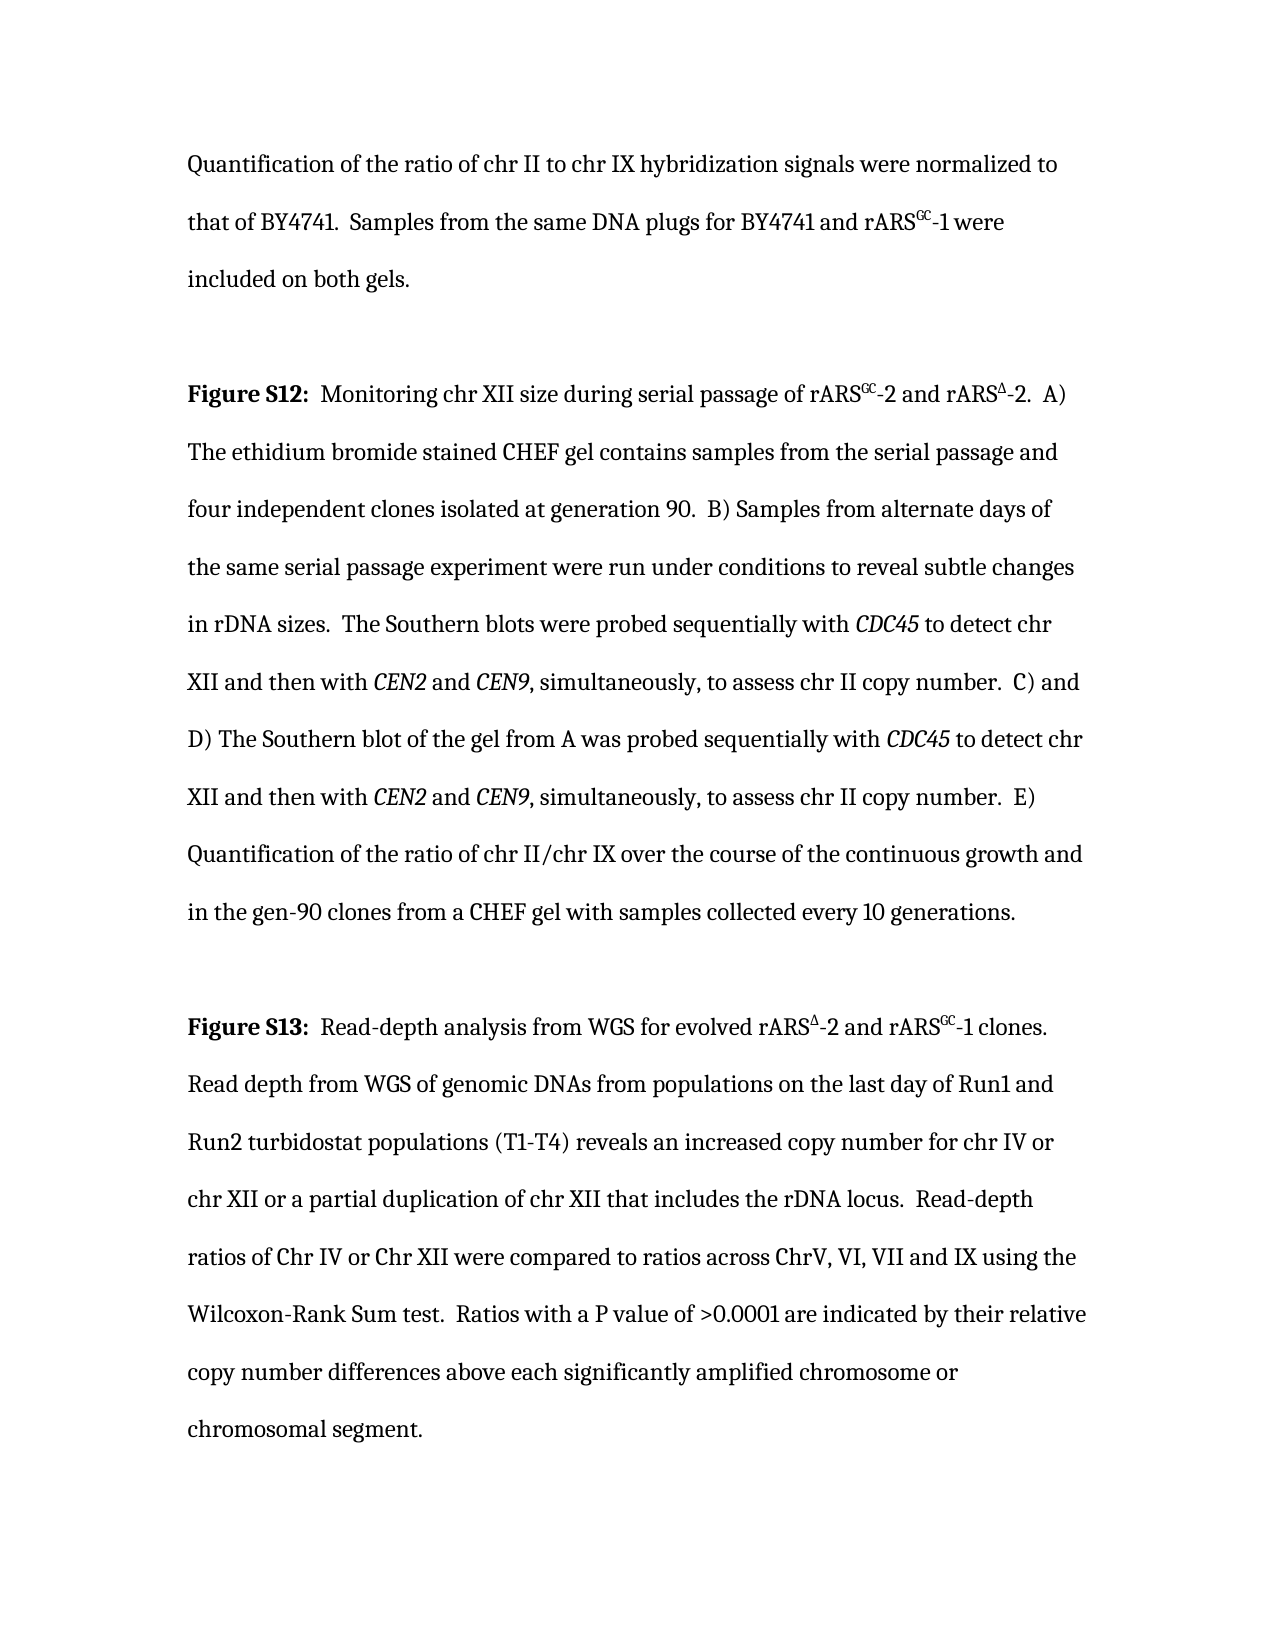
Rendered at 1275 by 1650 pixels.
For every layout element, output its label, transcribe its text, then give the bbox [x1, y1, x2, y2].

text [187, 150, 1087, 294]
text Figure S12: Monitoring chr XII size during serial passage of rARSGC-2 and rARSΔ-2. A) The ethidium bromide stained CHEF gel contains samples from the serial passage and four independent clones isolated at generation 90. B) Samples from alternate days of the same serial passage experiment were run under conditions to reveal subtle changes in rDNA sizes. The Southern blots were probed sequentially with CDC45 to detect chr XII and then with CEN2 and CEN9, simultaneously, to assess chr II copy number. C) and D) The Southern blot of the gel from A was probed sequentially with CDC45 to detect chr XII and then with CEN2 and CEN9, simultaneously, to assess chr II copy number. E) Quantification of the ratio of chr II/chr IX over the course of the continuous growth and in the gen-90 clones from a CHEF gel with samples collected every 10 generations. [187, 380, 1087, 926]
text Figure S13: Read-depth analysis from WGS for evolved rARSΔ-2 and rARSGC-1 clones. Read depth from WGS of genomic DNAs from populations on the last day of Run1 and Run2 turbidostat populations (T1-T4) reveals an increased copy number for chr IV or chr XII or a partial duplication of chr XII that includes the rDNA locus. Read-depth ratios of Chr IV or Chr XII were compared to ratios across ChrV, VI, VII and IX using the Wilcoxon-Rank Sum test. Ratios with a P value of >0.0001 are indicated by their relative copy number differences above each significantly amplified chromosome or chromosomal segment. [187, 1012, 1087, 1444]
